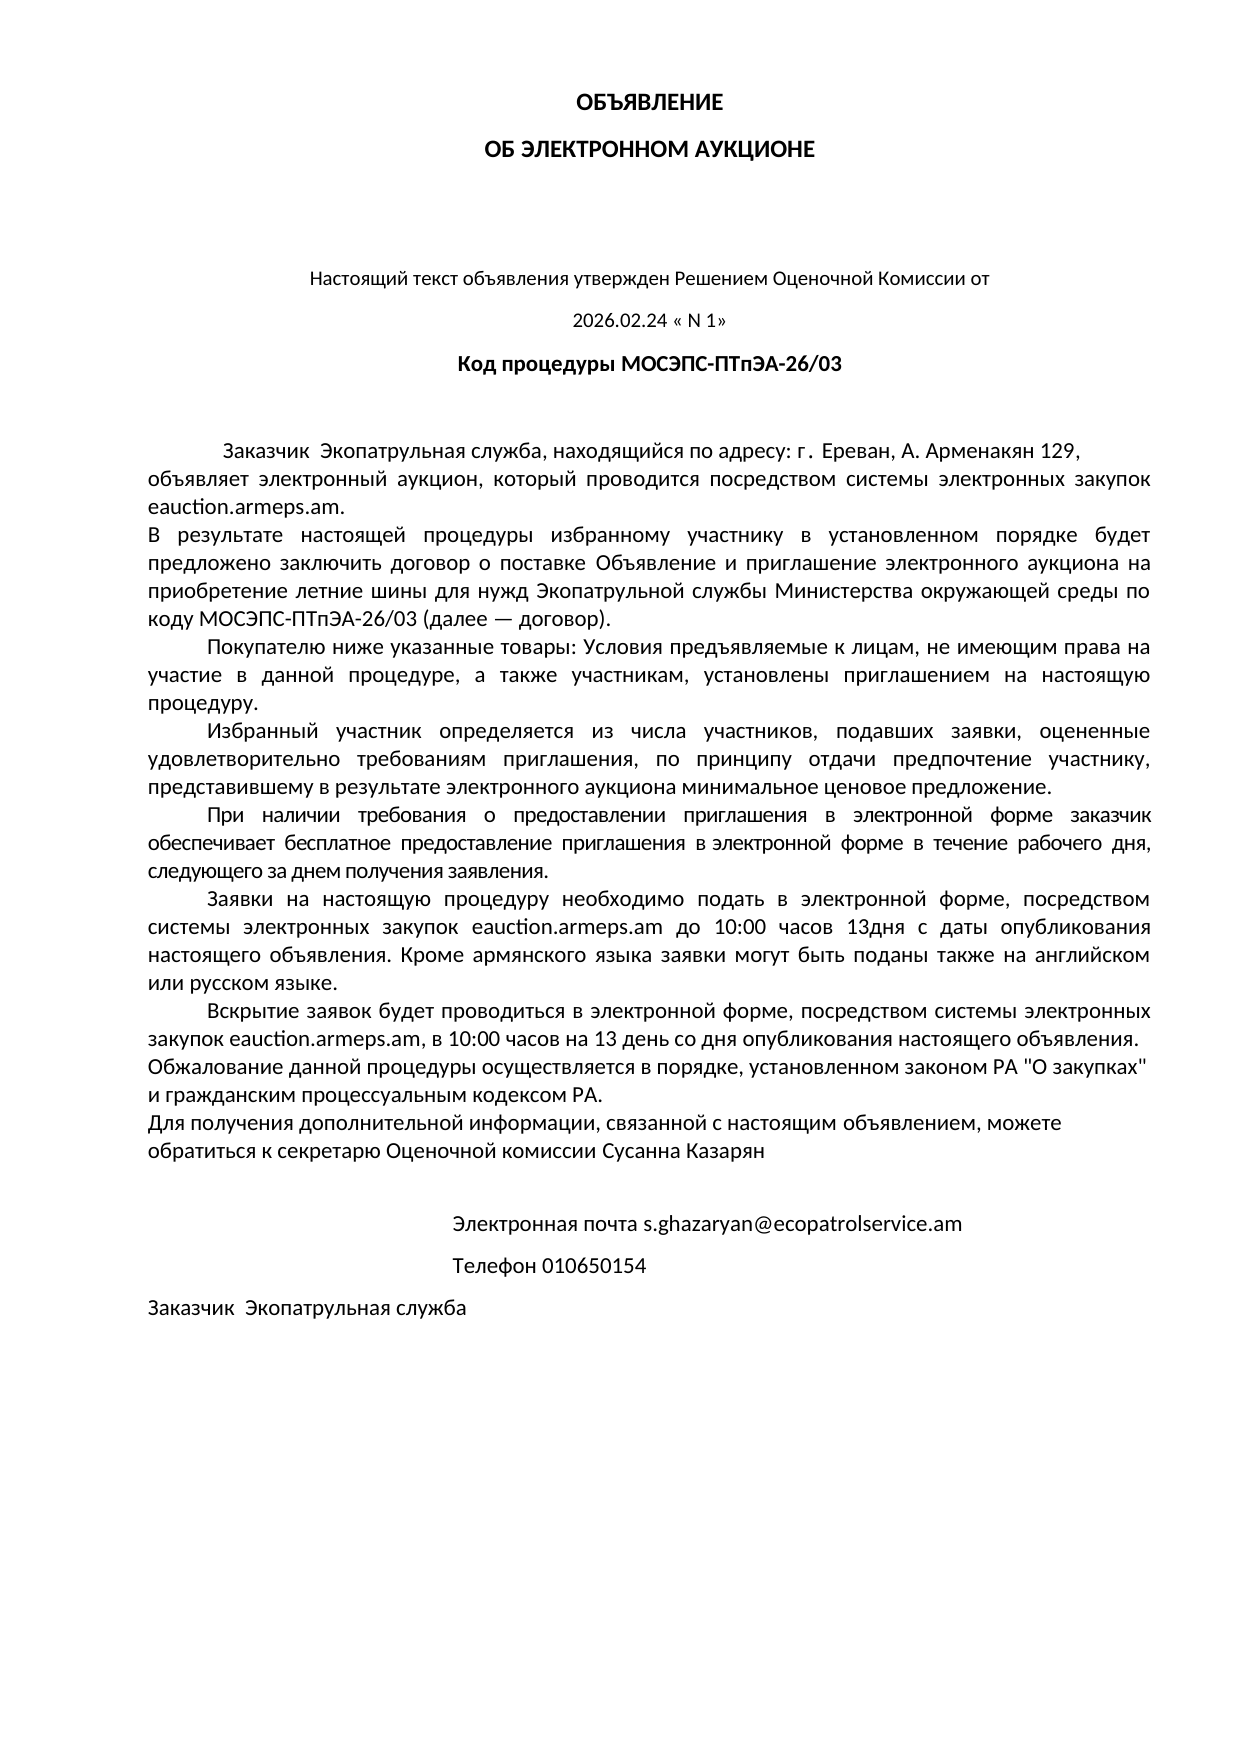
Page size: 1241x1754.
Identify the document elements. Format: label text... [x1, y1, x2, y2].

text Избранный участник определяется из числа участников, подавших заявки, оцененные удовлетворительно требованиям приглашения, по принципу отдачи предпочтение участнику, представившему в результате электронного аукциона минимальное ценовое предложение. [148, 716, 1152, 800]
text Настоящий текст объявления утвержден Решением Оценочной Комиссии от [148, 265, 1152, 290]
text 2026.02.24 « N 1» [148, 307, 1152, 332]
text Заказчик Экопатрульная служба [148, 1293, 1152, 1321]
text Заявки на настоящую процедуру необходимо подать в электронной форме, посредством системы электронных закупок eauction.armeps.am до 10:00 часов 13дня с даты опубликования настоящего объявления. Кроме армянского языка заявки могут быть поданы также на английском или русском языке. [148, 884, 1152, 996]
text Покупателю ниже указанные товары: Условия предъявляемые к лицам, не имеющим права на участие в данной процедуре, а также участникам, установлены приглашением на настоящую процедуру. [148, 632, 1152, 716]
text Обжалование данной процедуры осуществляется в порядке, установленном законом РА "О закупках" и гражданским процессуальным кодексом РА. [148, 1052, 1152, 1108]
text Вскрытие заявок будет проводиться в электронной форме, посредством системы электронных закупок eauction.armeps.am, в 10:00 часов на 13 день со дня опубликования настоящего объявления. [148, 996, 1152, 1052]
text Код процедуры МОСЭПС-ПТпЭА-26/03 [148, 349, 1152, 377]
text ОБЪЯВЛЕНИЕ [148, 86, 1152, 117]
text ОБ ЭЛЕКТРОННОМ АУКЦИОНЕ [148, 134, 1152, 164]
text В результате настоящей процедуры избранному участнику в установленном порядке будет предложено заключить договор о поставке Объявление и приглашение электронного аукциона на приобретение летние шины для нужд Экопатрульной службы Министерства окружающей среды по коду МОСЭПС-ПТпЭА-26/03 (далее — договор). [148, 520, 1152, 632]
text При наличии требования о предоставлении приглашения в электронной форме заказчик обеспечивает бесплатное предоставление приглашения в электронной форме в течение рабочего дня, следующего за днем получения заявления. [148, 800, 1152, 884]
text Заказчик Экопатрульная служба, находящийся по адресу: г․ Ереван, А. Арменакян 129, [148, 436, 1152, 464]
text Телефон 010650154 [148, 1251, 1152, 1279]
text объявляет электронный аукцион, который проводится посредством системы электронных закупок eauction.armeps.am. [148, 464, 1152, 520]
text Для получения дополнительной информации, связанной с настоящим объявлением, можете обратиться к секретарю Оценочной комиссии Сусанна Казарян [148, 1108, 1152, 1164]
text Электронная почта s.ghazaryan@ecopatrolservice.am [148, 1209, 1152, 1237]
